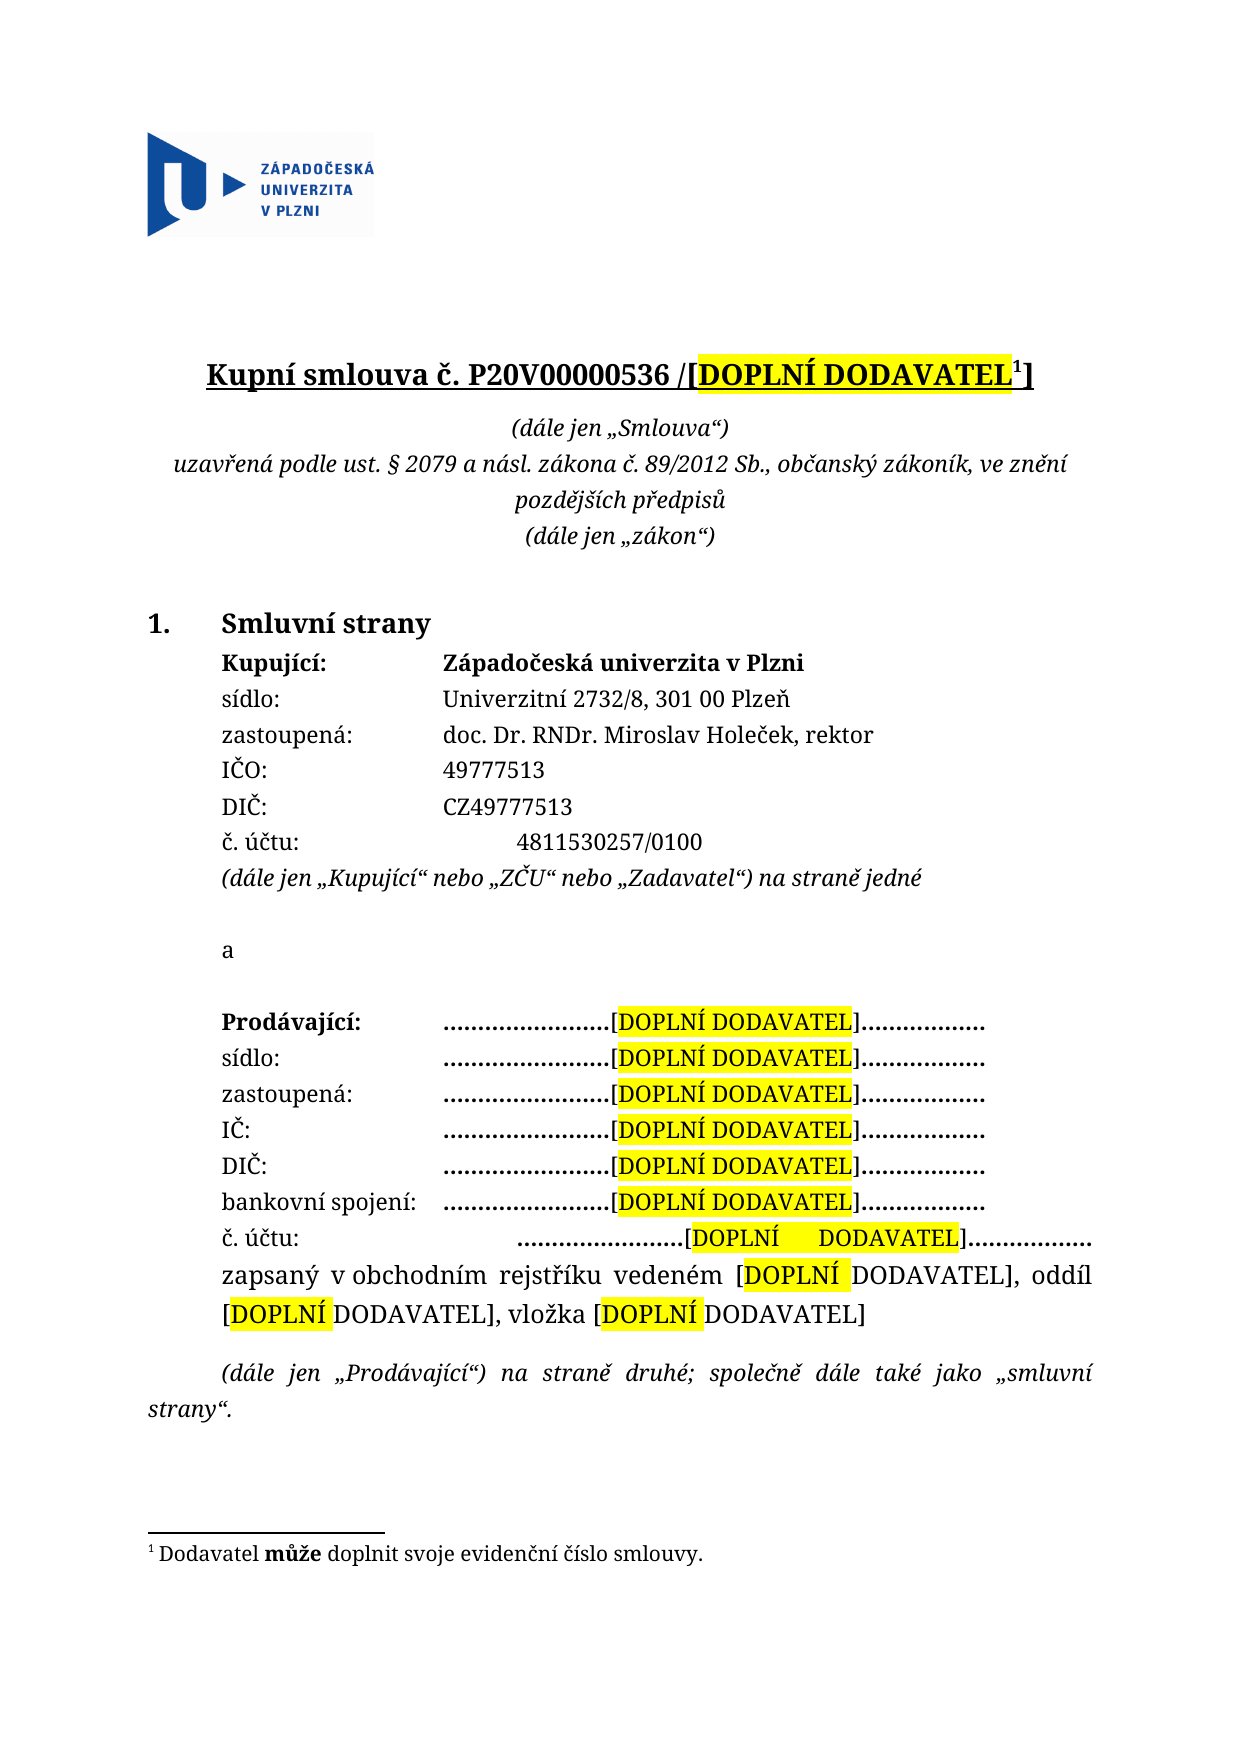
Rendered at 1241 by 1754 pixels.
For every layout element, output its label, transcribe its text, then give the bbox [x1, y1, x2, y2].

text IČ: ……………………[DOPLNÍ DODAVATEL]……………… [221, 1114, 618, 1145]
text DIČ: CZ49777513 [221, 790, 1093, 822]
text DIČ: ……………………[DOPLNÍ DODAVATEL]……………… [852, 1150, 1093, 1181]
text zastoupená: ……………………[DOPLNÍ DODAVATEL]……………… [852, 1078, 1093, 1109]
text Prodávající: ……………………[DOPLNÍ DODAVATEL]……………… [852, 1006, 1093, 1037]
text zastoupená: doc. Dr. RNDr. Miroslav Holeček, rektor [221, 718, 1093, 750]
text IČO: 49777513 [221, 754, 1093, 786]
text bankovní spojení: ……………………[DOPLNÍ DODAVATEL]……………… [852, 1186, 1093, 1217]
text 1. Smluvní strany [148, 604, 1093, 641]
text zastoupená: ……………………[DOPLNÍ DODAVATEL]……………… [221, 1078, 618, 1109]
text Kupní smlouva č. P20V00000536 /[DOPLNÍ DODAVATEL] [148, 354, 698, 394]
text č. účtu: 4811530257/0100 [221, 826, 1093, 858]
text Prodávající: ……………………[DOPLNÍ DODAVATEL]……………… [148, 1006, 618, 1037]
picture [147, 132, 374, 237]
text bankovní spojení: ……………………[DOPLNÍ DODAVATEL]……………… [148, 1186, 618, 1217]
text Kupující: Západočeská univerzita v Plzni [221, 647, 1093, 678]
text (dále jen „Smlouva“) [148, 412, 1093, 443]
text uzavřená podle ust. § 2079 a násl. zákona č. 89/2012 Sb., občanský zákoník, ve znění pozdějších předpisů [148, 448, 1093, 515]
text IČ: ……………………[DOPLNÍ DODAVATEL]……………… [852, 1114, 1093, 1145]
text Kupní smlouva č. P20V00000536 /[DOPLNÍ DODAVATEL] [1012, 354, 1093, 394]
text sídlo: ……………………[DOPLNÍ DODAVATEL]……………… [852, 1042, 1093, 1073]
text č. účtu: ……………………[DOPLNÍ DODAVATEL]……………… zapsaný v obchodním rejstříku vedeném [DOPLNÍ DODAVATEL], oddíl [DOPLNÍ DODAVATEL], vložka [DOPLNÍ DODAVATEL] [221, 1222, 1093, 1331]
text (dále jen „Kupující“ nebo „ZČU“ nebo „Zadavatel“) na straně jedné [221, 862, 1093, 893]
text DIČ: ……………………[DOPLNÍ DODAVATEL]……………… [221, 1150, 618, 1181]
text (dále jen „zákon“) [148, 520, 1093, 551]
text a [221, 934, 1093, 965]
text (dále jen „Prodávající“) na straně druhé; společně dále také jako „smluvní strany“. [148, 1357, 1093, 1424]
text sídlo: ……………………[DOPLNÍ DODAVATEL]……………… [221, 1042, 618, 1073]
text sídlo: Univerzitní 2732/8, 301 00 Plzeň [221, 683, 1093, 714]
